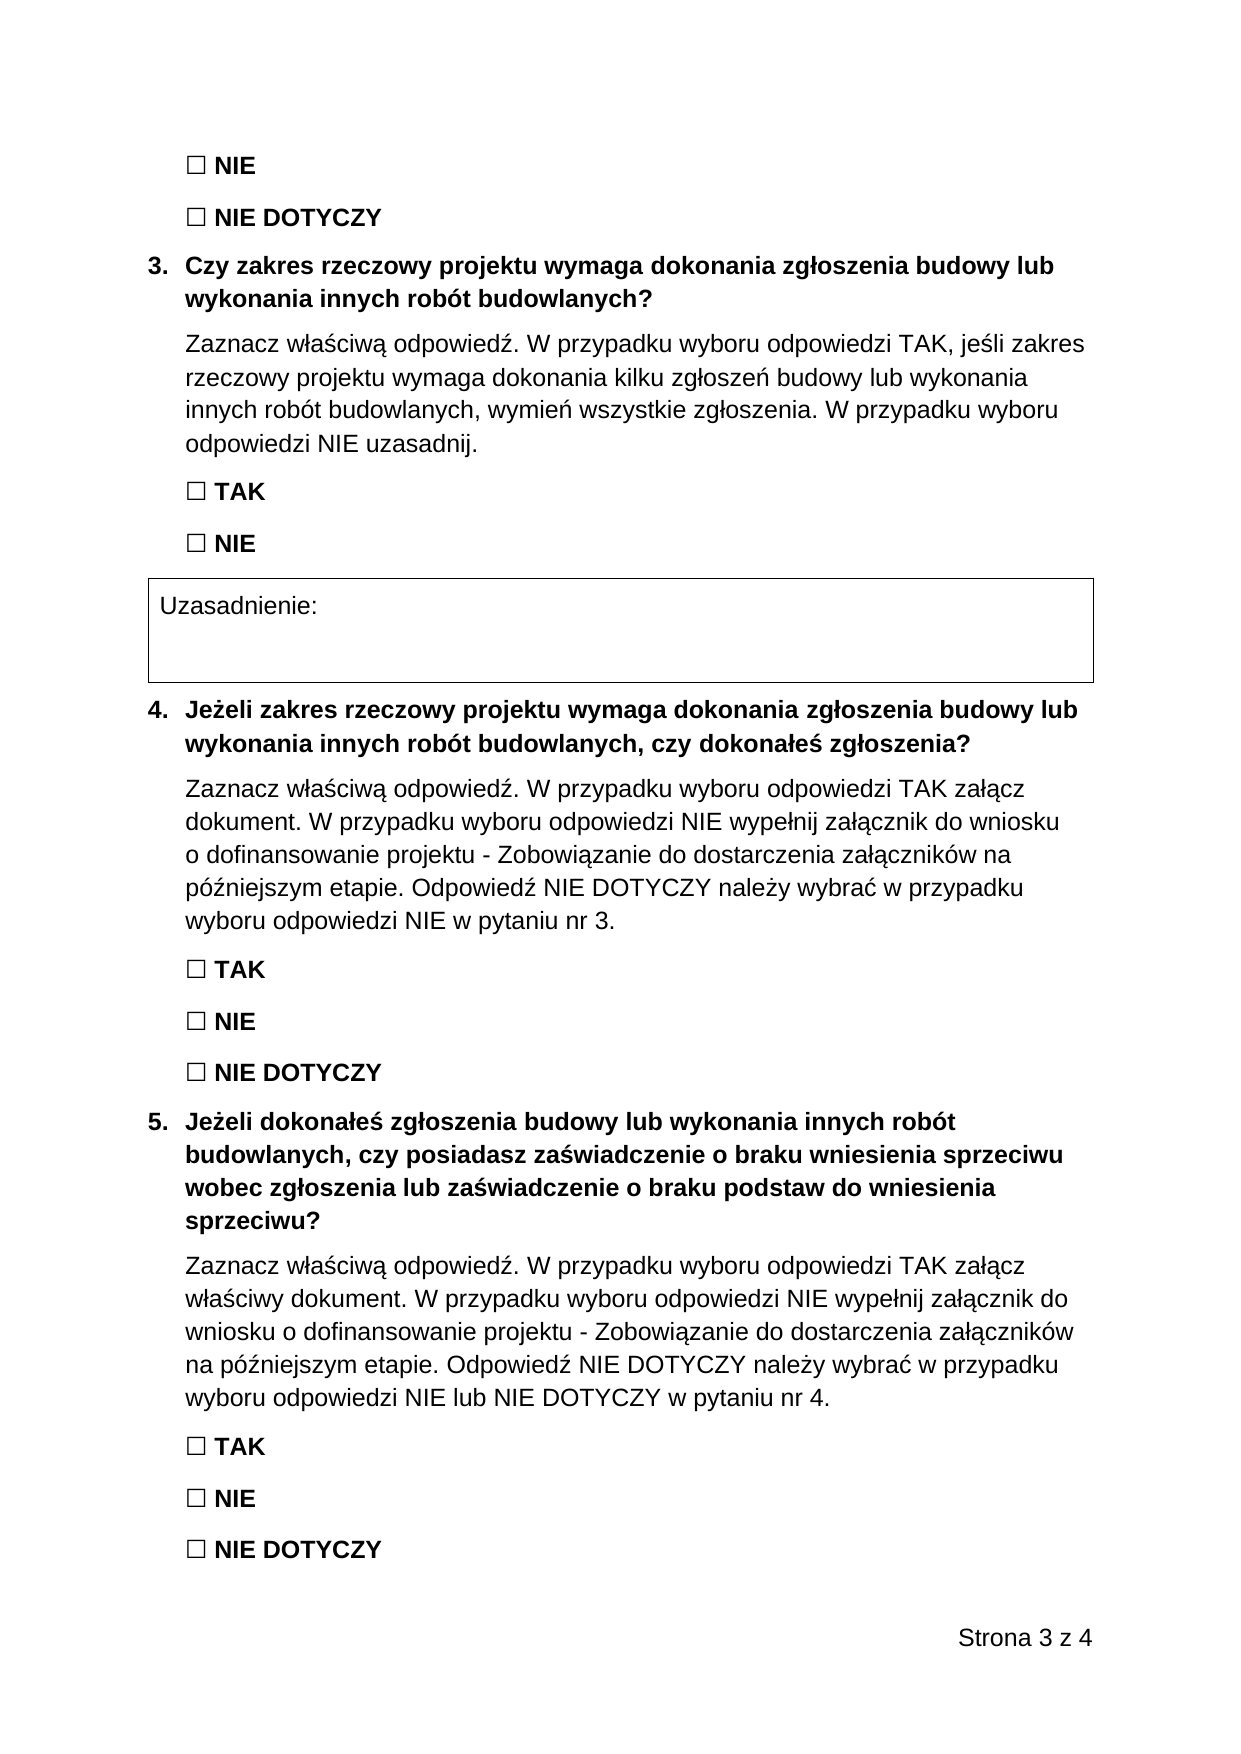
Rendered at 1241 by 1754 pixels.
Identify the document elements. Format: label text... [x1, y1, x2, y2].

text NIE [185, 1003, 1093, 1037]
list Czy zakres rzeczowy projektu wymaga dokonania zgłoszenia budowy lub wykonania innych robót budowlanych? [148, 251, 1093, 313]
list Zaznacz właściwą odpowiedź. W przypadku wyboru odpowiedzi TAK, jeśli zakres rzeczowy projektu wymaga dokonania kilku zgłoszeń budowy lub wykonania innych robót budowlanych, wymień wszystkie zgłoszenia. W przypadku wyboru odpowiedzi NIE uzasadnij. [185, 329, 1093, 457]
table_header Uzasadnienie: [149, 579, 1093, 682]
text NIE DOTYCZY [185, 1055, 1093, 1089]
text TAK [185, 952, 1093, 986]
text NIE [185, 1481, 1093, 1514]
text TAK [185, 1429, 1093, 1463]
list Jeżeli zakres rzeczowy projektu wymaga dokonania zgłoszenia budowy lub wykonania innych robót budowlanych, czy dokonałeś zgłoszenia? [148, 696, 1093, 757]
text NIE [185, 148, 1093, 182]
text NIE DOTYCZY [185, 199, 1093, 233]
list Zaznacz właściwą odpowiedź. W przypadku wyboru odpowiedzi TAK załącz właściwy dokument. W przypadku wyboru odpowiedzi NIE wypełnij załącznik do wniosku o dofinansowanie projektu - Zobowiązanie do dostarczenia załączników na późniejszym etapie. Odpowiedź NIE DOTYCZY należy wybrać w przypadku wyboru odpowiedzi NIE lub NIE DOTYCZY w pytaniu nr 4. [185, 1251, 1093, 1412]
list NIE [185, 526, 1093, 560]
list Jeżeli dokonałeś zgłoszenia budowy lub wykonania innych robót budowlanych, czy posiadasz zaświadczenie o braku wniesienia sprzeciwu wobec zgłoszenia lub zaświadczenie o braku podstaw do wniesienia sprzeciwu? [148, 1107, 1093, 1234]
list Zaznacz właściwą odpowiedź. W przypadku wyboru odpowiedzi TAK załącz dokument. W przypadku wyboru odpowiedzi NIE wypełnij załącznik do wniosku o dofinansowanie projektu - Zobowiązanie do dostarczenia załączników na późniejszym etapie. Odpowiedź NIE DOTYCZY należy wybrać w przypadku wyboru odpowiedzi NIE w pytaniu nr 3. [185, 774, 1093, 935]
list TAK [185, 474, 1093, 508]
text NIE DOTYCZY [185, 1532, 1093, 1566]
